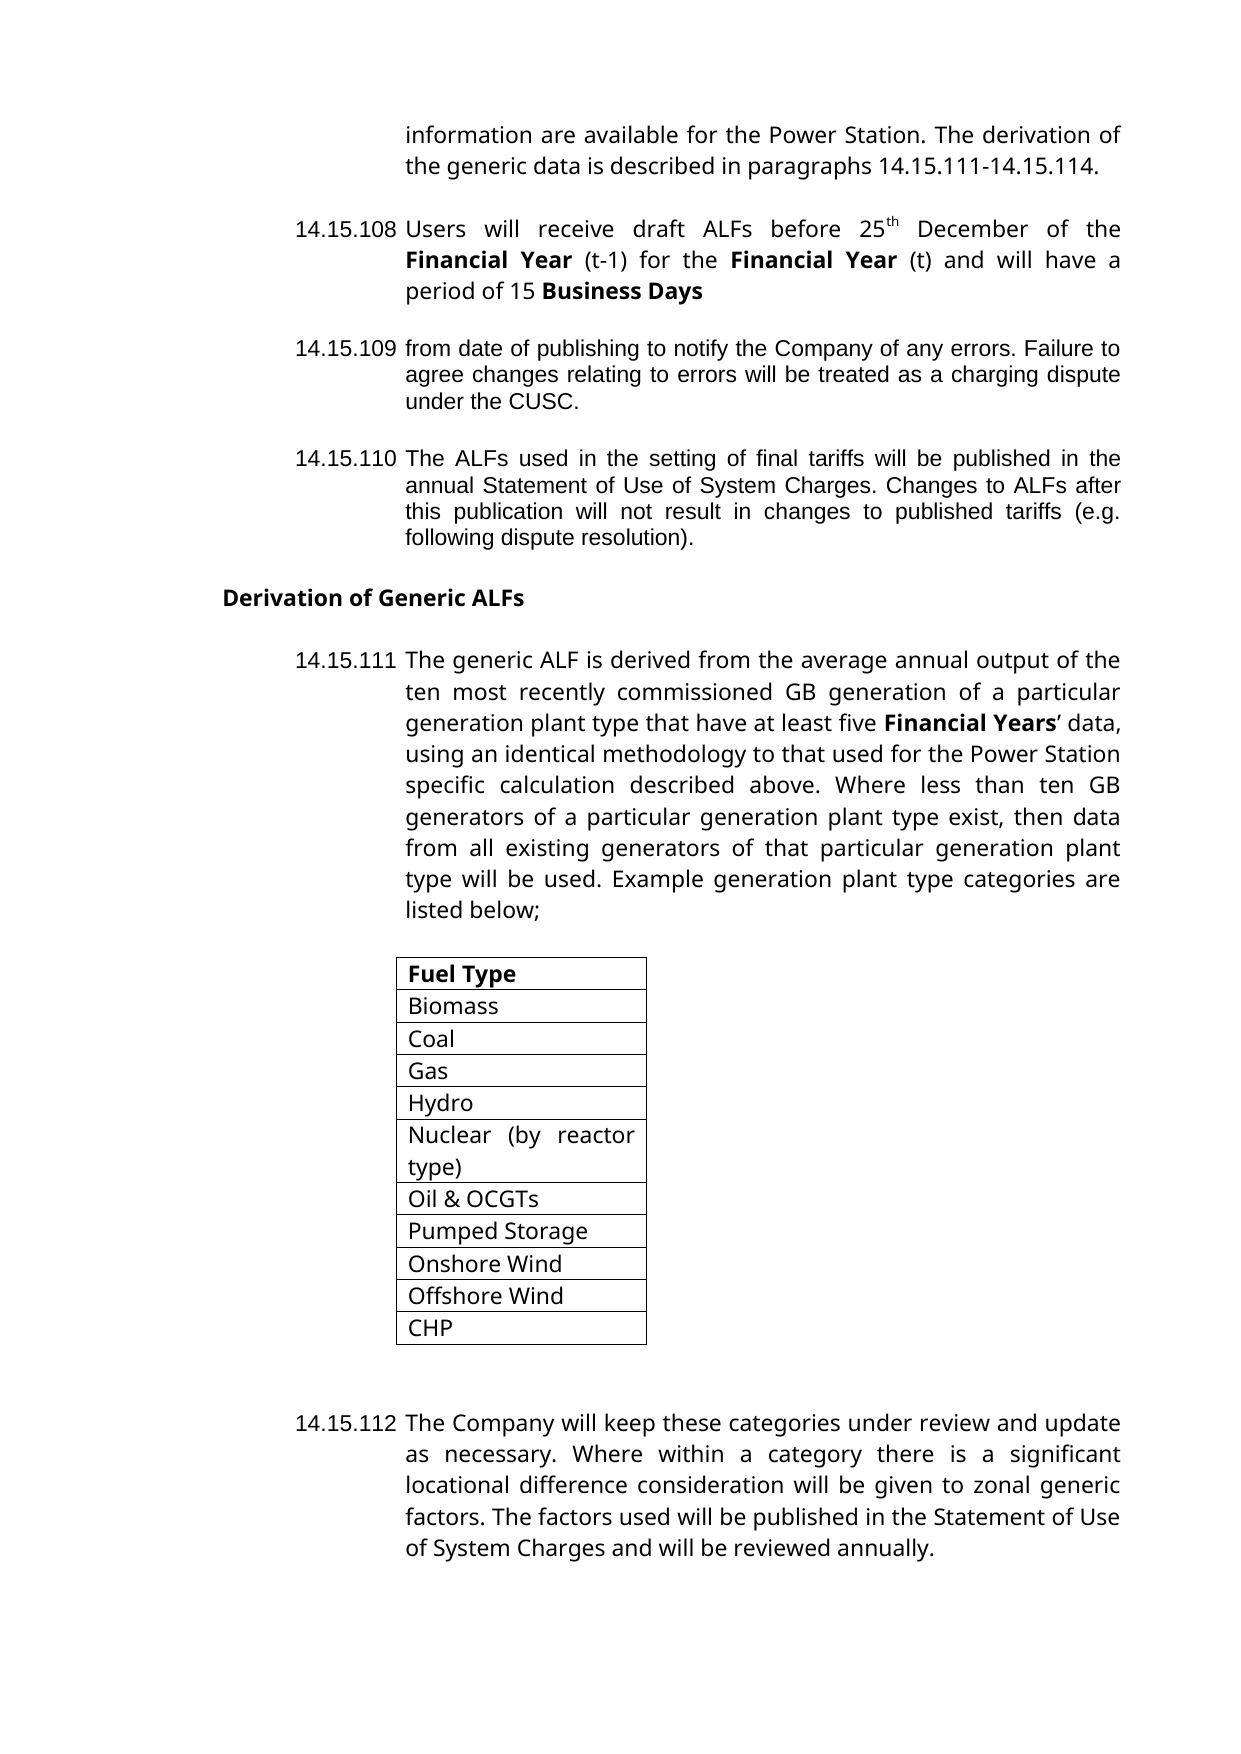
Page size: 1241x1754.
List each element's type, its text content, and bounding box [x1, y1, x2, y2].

table_cell CHP [397, 1312, 646, 1343]
table_cell Onshore Wind [397, 1248, 646, 1279]
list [295, 119, 1121, 181]
table_cell Gas [397, 1055, 646, 1086]
table_cell Coal [397, 1023, 646, 1054]
table_cell Pumped Storage [397, 1215, 646, 1247]
table_cell Oil & OCGTs [397, 1183, 646, 1214]
text Derivation of Generic ALFs [222, 582, 1121, 613]
table_header Fuel Type [397, 958, 646, 989]
table_cell Nuclear (by reactor type) [397, 1120, 646, 1182]
list The generic ALF is derived from the average annual output of the ten most recently commissioned GB generation of a particular generation plant type that have at least five Financial Years’ data, using an identical methodology to that used for the Power Station specific calculation described above. Where less than ten GB generators of a particular generation plant type exist, then data from all existing generators of that particular generation plant type will be used. Example generation plant type categories are listed below; [295, 644, 1121, 926]
table_cell Hydro [397, 1087, 646, 1118]
table_cell Offshore Wind [397, 1280, 646, 1311]
list The Company will keep these categories under review and update as necessary. Where within a category there is a significant locational difference consideration will be given to zonal generic factors. The factors used will be published in the Statement of Use of System Charges and will be reviewed annually. [295, 1407, 1121, 1563]
list The ALFs used in the setting of final tariffs will be published in the annual Statement of Use of System Charges. Changes to ALFs after this publication will not result in changes to published tariffs (e.g. following dispute resolution). [295, 445, 1121, 551]
list from date of publishing to notify the Company of any errors. Failure to agree changes relating to errors will be treated as a charging dispute under the CUSC. [295, 335, 1121, 414]
table_cell Biomass [397, 990, 646, 1022]
list Users will receive draft ALFs before 25th December of the Financial Year (t-1) for the Financial Year (t) and will have a period of 15 Business Days [295, 212, 1121, 306]
